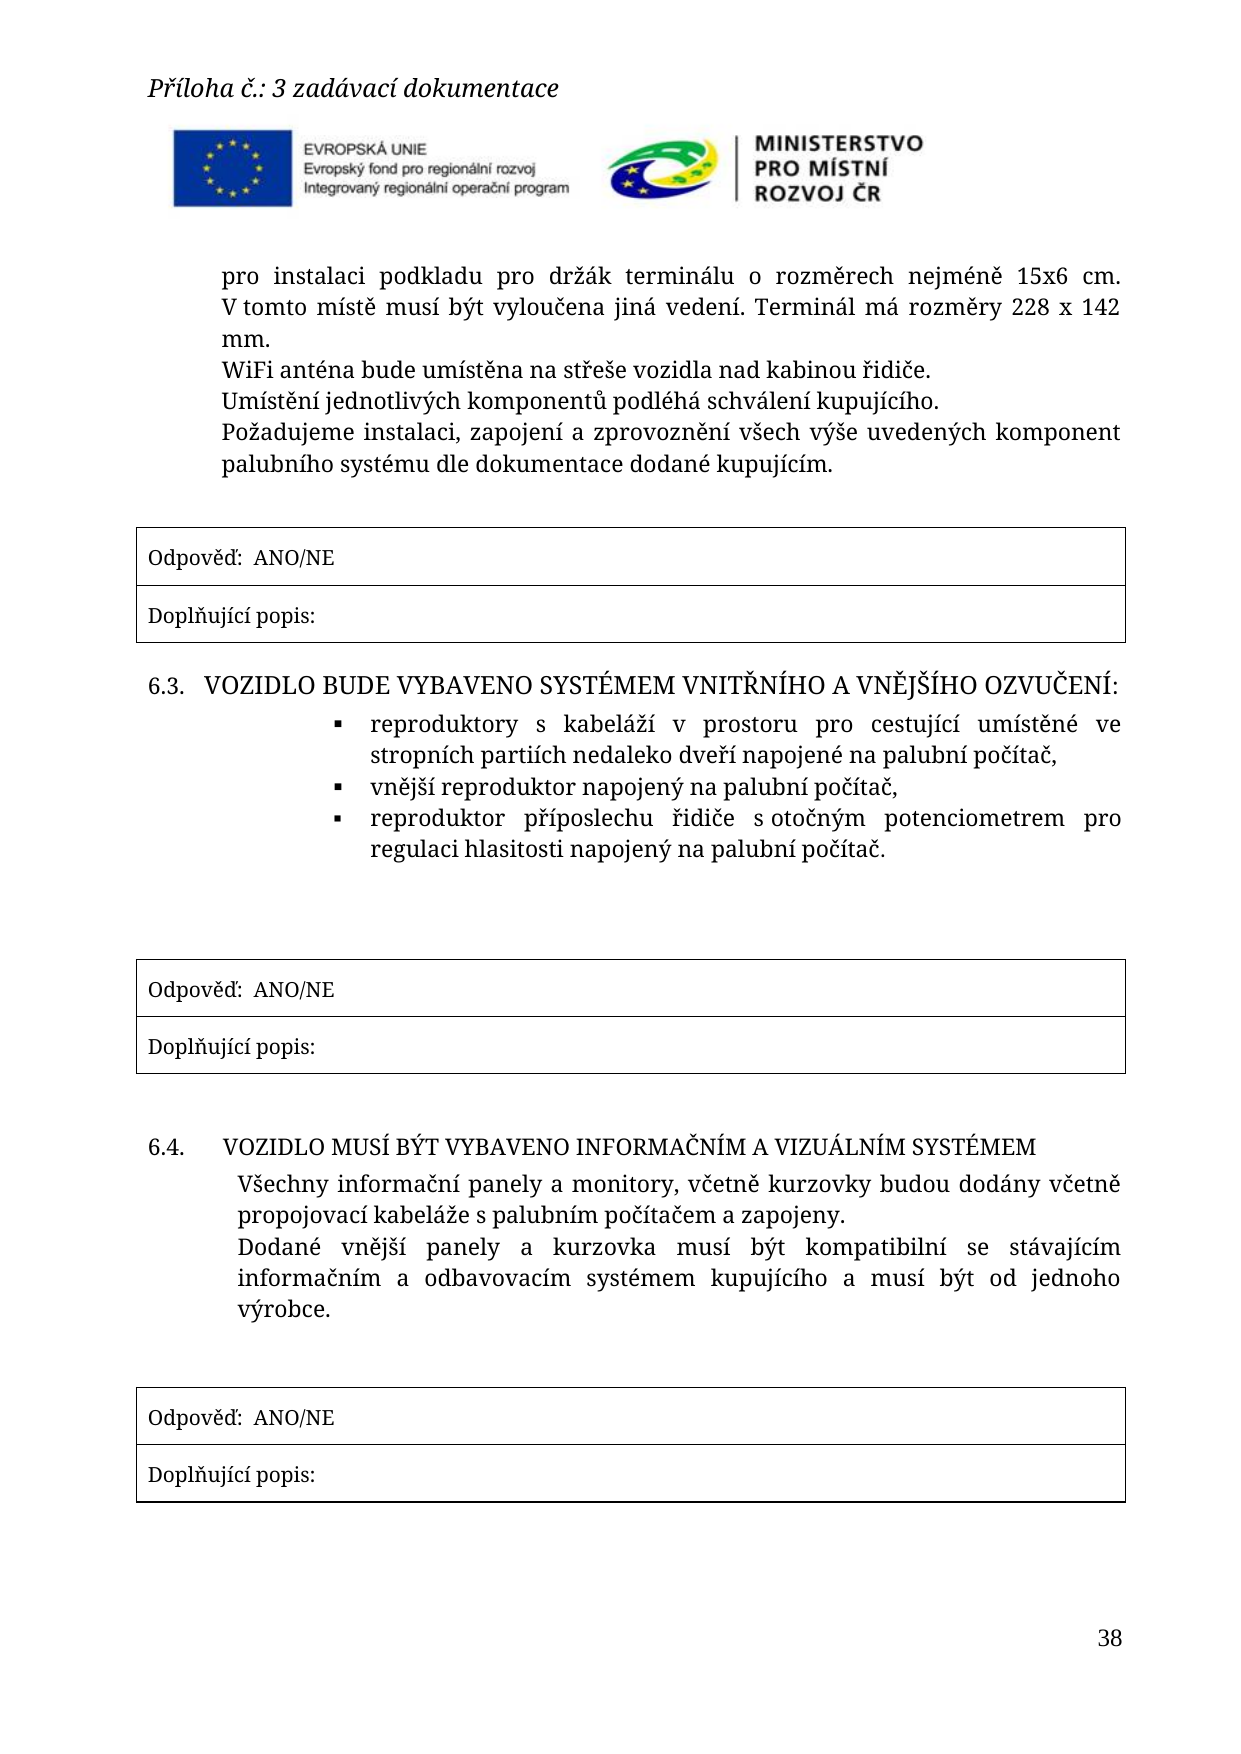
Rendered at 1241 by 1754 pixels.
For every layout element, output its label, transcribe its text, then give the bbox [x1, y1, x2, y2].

text Umístění jednotlivých komponentů podléhá schválení kupujícího. [221, 385, 1122, 416]
text Požadujeme instalaci, zapojení a zprovoznění všech výše uvedených komponent palubního systému dle dokumentace dodané kupujícím. [221, 416, 1122, 479]
list reproduktor příposlechu řidiče s otočným potenciometrem pro regulaci hlasitosti napojený na palubní počítač. [333, 802, 1122, 864]
table_header Odpověď: ANO/NE [137, 960, 1125, 1016]
subtitle vozidlo musí být vybaveno informačním a vizuálním systémem [148, 1131, 1122, 1162]
picture [147, 105, 948, 232]
table_cell Doplňující popis: [137, 1017, 1125, 1073]
subtitle Vozidlo bude vybaveno systémem vnitřního a vnějšího ozvučení: [148, 668, 1122, 702]
text Všechny informační panely a monitory, včetně kurzovky budou dodány včetně propojovací kabeláže s palubním počítačem a zapojeny. [237, 1168, 1122, 1231]
text WiFi anténa bude umístěna na střeše vozidla nad kabinou řidiče. [221, 354, 1122, 385]
list vnější reproduktor napojený na palubní počítač, [333, 771, 1122, 802]
text Dodané vnější panely a kurzovka musí být kompatibilní se stávajícím informačním a odbavovacím systémem kupujícího a musí být od jednoho výrobce. [237, 1231, 1122, 1324]
table_cell Doplňující popis: [137, 1445, 1125, 1501]
table_header Odpověď: ANO/NE [137, 1388, 1125, 1444]
table_cell Doplňující popis: [137, 586, 1125, 642]
list reproduktory s kabeláží v prostoru pro cestující umístěné ve stropních partiích nedaleko dveří napojené na palubní počítač, [333, 708, 1122, 771]
table_header Odpověď: ANO/NE [137, 528, 1125, 584]
